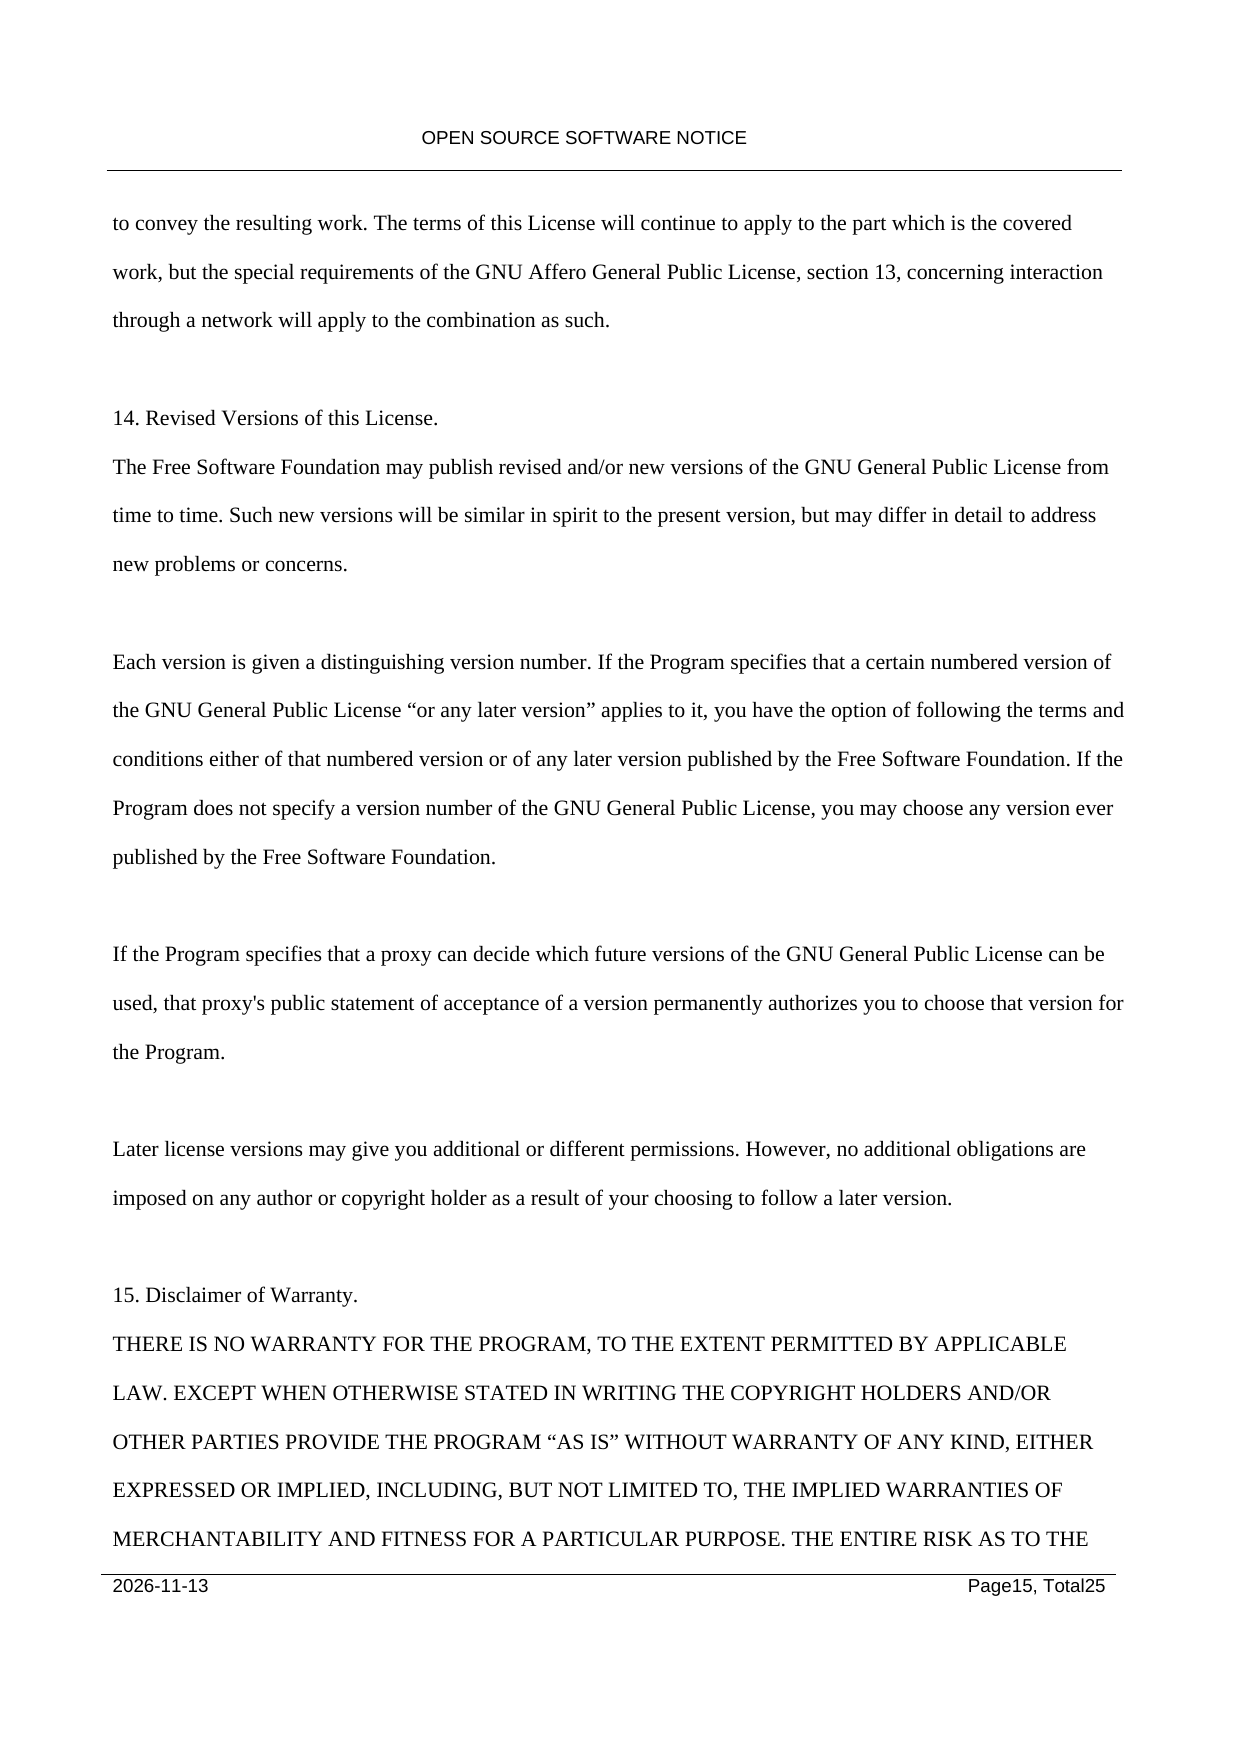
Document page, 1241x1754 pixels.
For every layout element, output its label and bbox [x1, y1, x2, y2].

text [112, 206, 1128, 1555]
